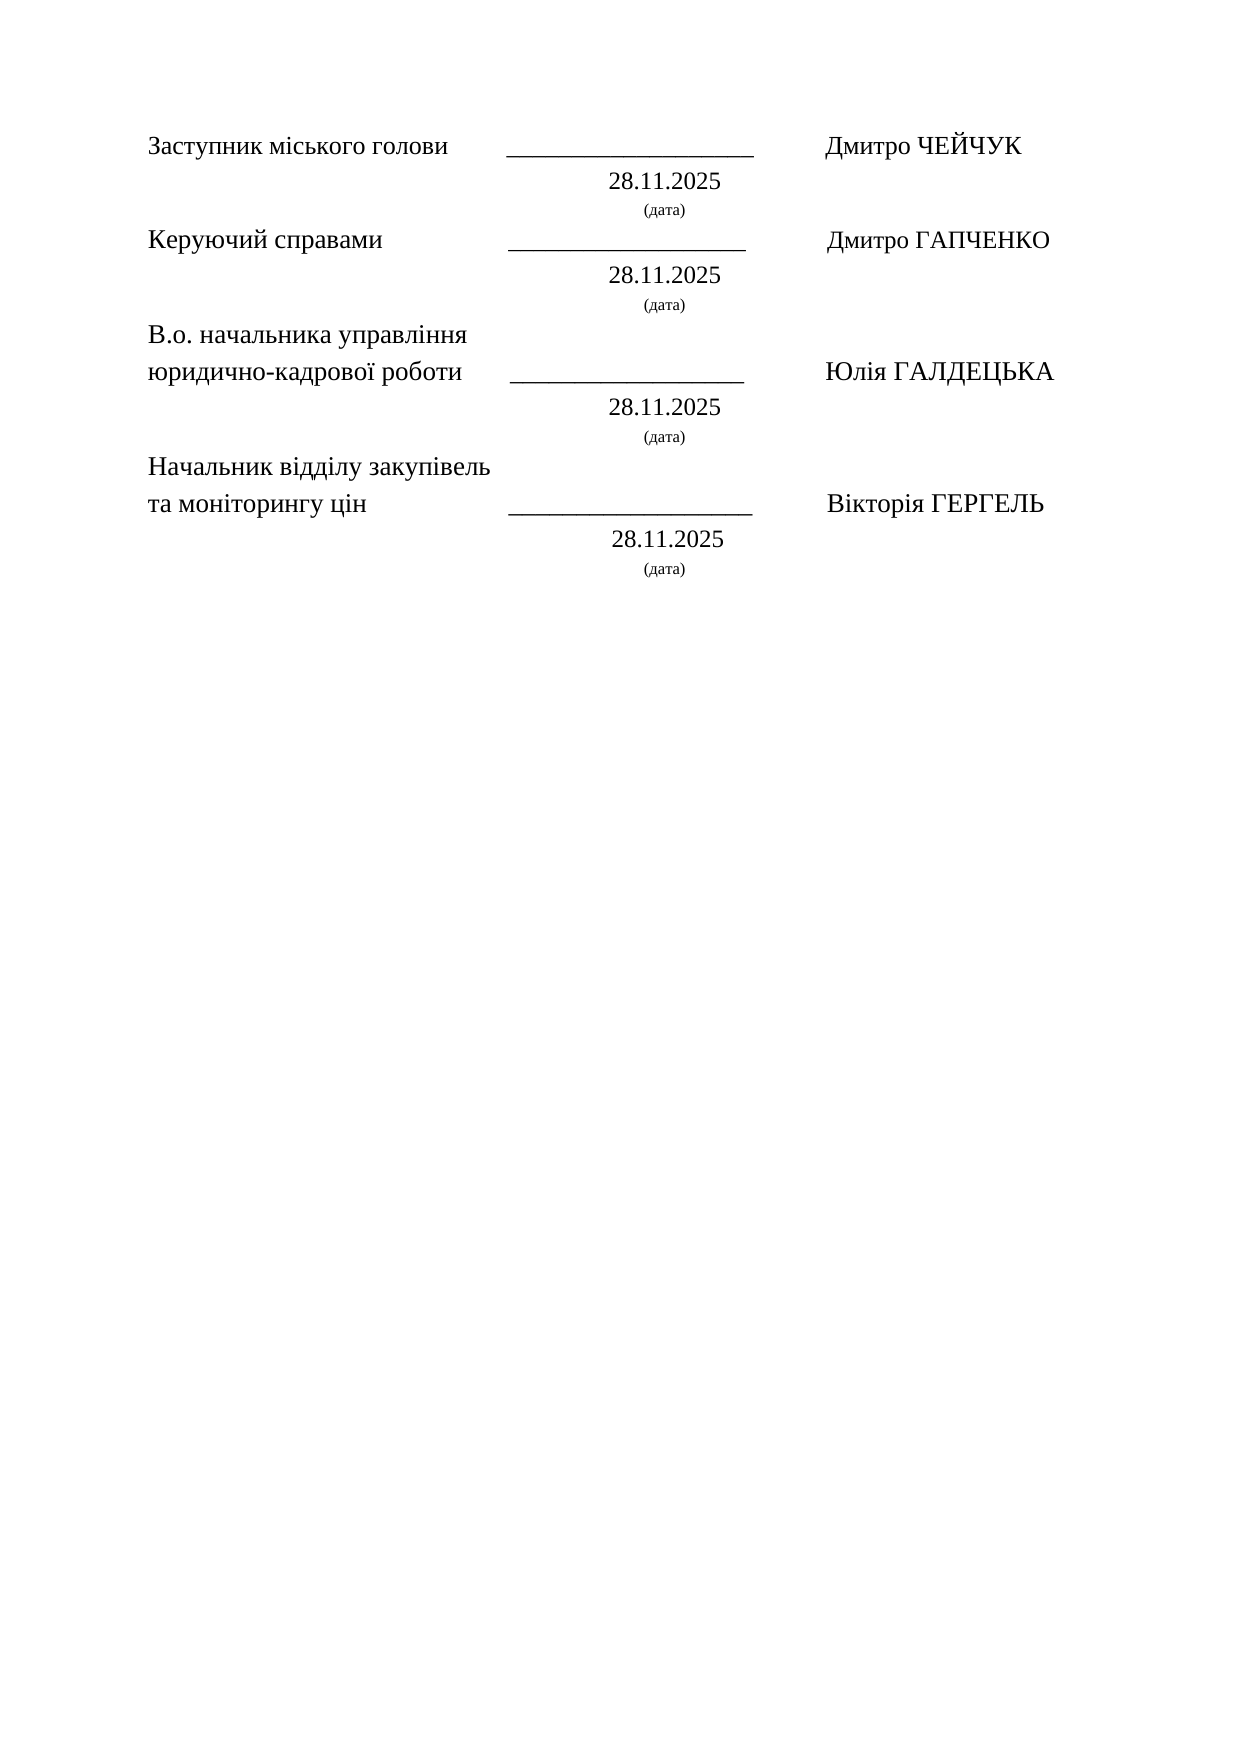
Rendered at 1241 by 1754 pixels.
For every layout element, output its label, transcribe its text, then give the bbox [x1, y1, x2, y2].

text 28.11.2025 [148, 260, 1181, 289]
text та моніторингу цін __________________ Вікторія ГЕРГЕЛЬ [148, 487, 1181, 518]
text юридично-кадрової роботи __________________ Юлія ГАЛДЕЦЬКА [148, 355, 1181, 386]
text 28.11.2025 [148, 166, 1181, 194]
text В.о. начальника управління [148, 318, 1181, 349]
text (дата) [148, 295, 1181, 314]
text (дата) [148, 427, 1181, 446]
text Начальник відділу закупівель [148, 450, 1181, 481]
text Заступник міського голови ___________________ Дмитро ЧЕЙЧУК [148, 130, 1181, 160]
text (дата) [148, 559, 1181, 578]
text (дата) [148, 200, 1181, 219]
text 28.11.2025 [148, 524, 1181, 553]
text 28.11.2025 [148, 392, 1181, 421]
text Керуючий справами ___________________ Дмитро ГАПЧЕНКО [148, 223, 1181, 254]
